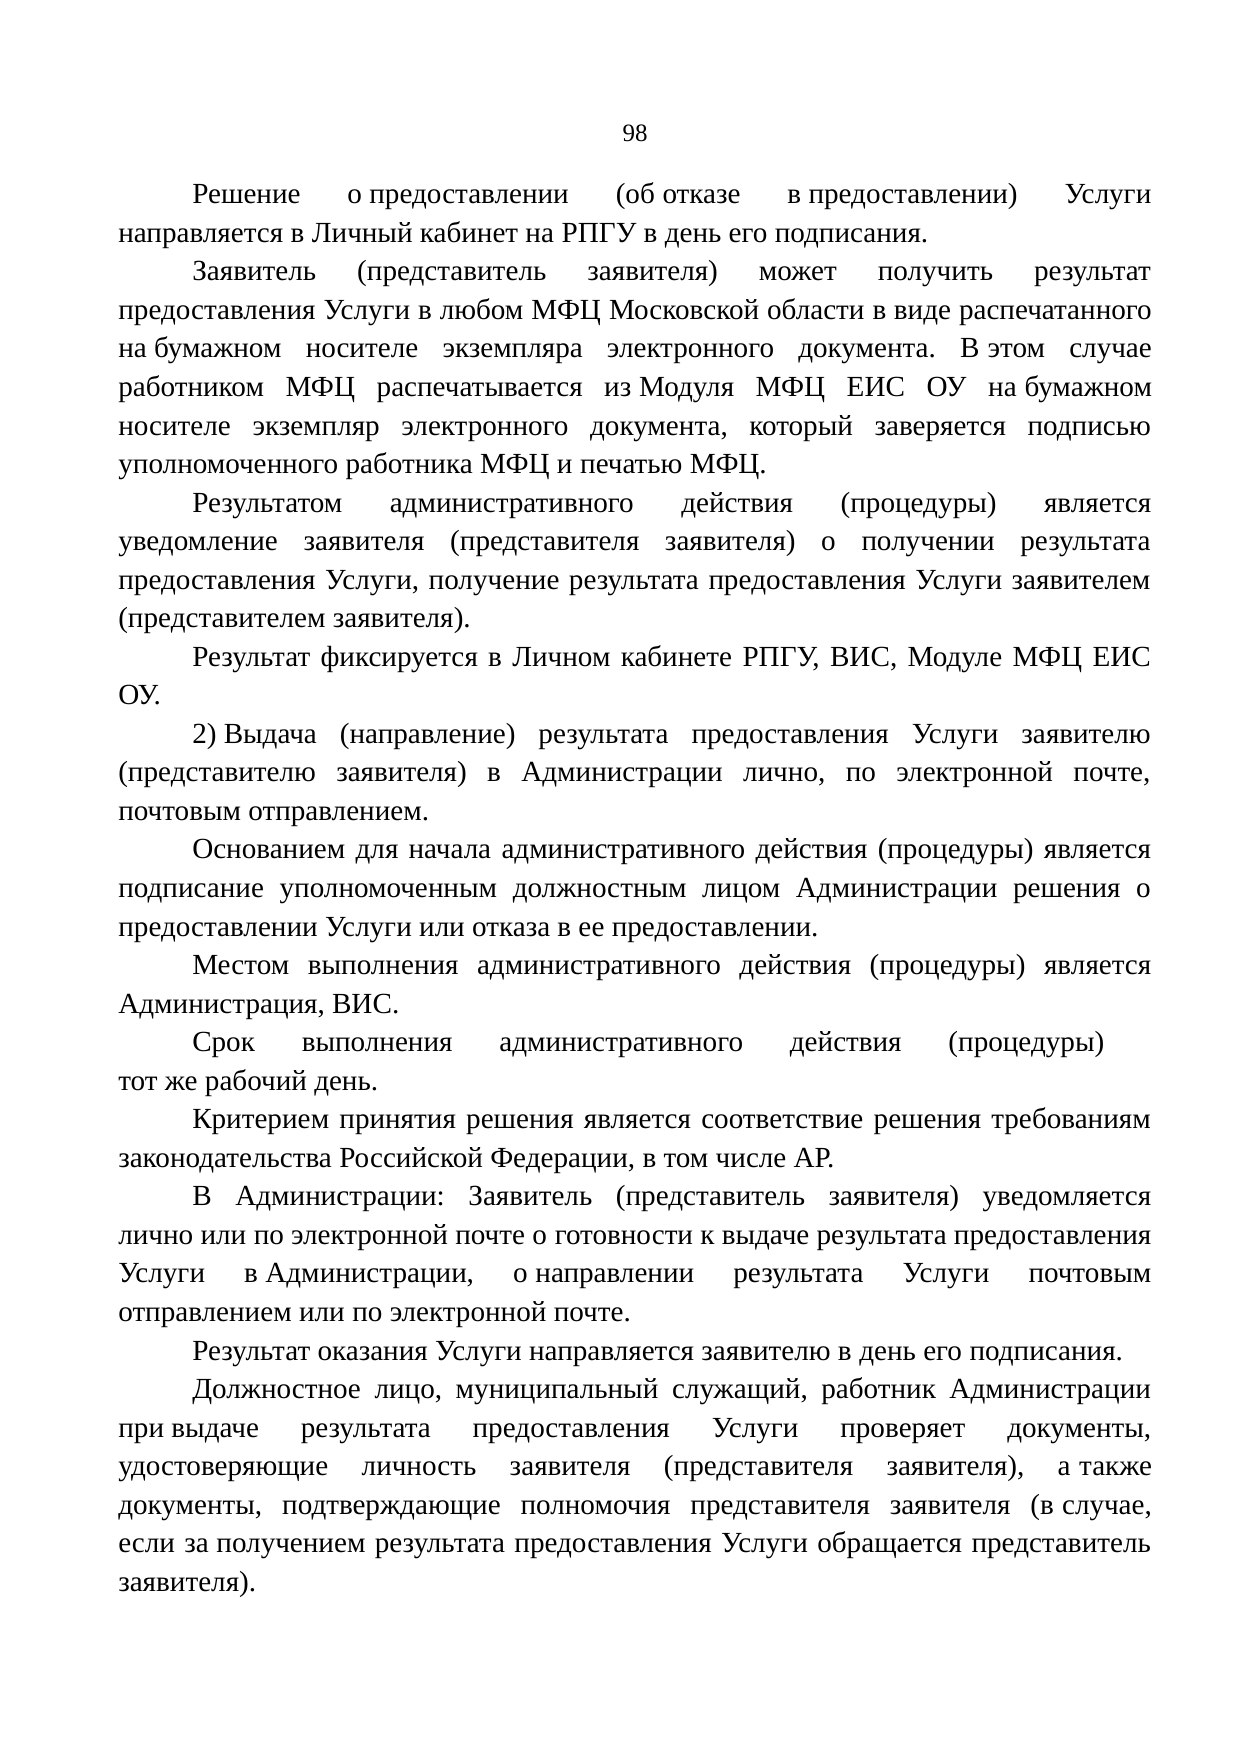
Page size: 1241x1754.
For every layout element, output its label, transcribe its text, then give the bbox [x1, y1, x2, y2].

text Критерием принятия решения является соответствие решения требованиям законодательства Российской Федерации, в том числе АР. [118, 1101, 1152, 1173]
text Основанием для начала административного действия (процедуры) является подписание уполномоченным должностным лицом Администрации решения о предоставлении Услуги или отказа в ее предоставлении. [118, 832, 1152, 942]
text Результат фиксируется в Личном кабинете РПГУ, ВИС, Модуле МФЦ ЕИС ОУ. [118, 639, 1152, 711]
text Местом выполнения административного действия (процедуры) является Администрация, ВИС. [118, 947, 1152, 1019]
text Результат оказания Услуги направляется заявителю в день его подписания. [118, 1333, 1152, 1366]
text Результатом административного действия (процедуры) является уведомление заявителя (представителя заявителя) о получении результата предоставления Услуги, получение результата предоставления Услуги заявителем (представителем заявителя). [118, 485, 1152, 634]
text Срок выполнения административного действия (процедуры) тот же рабочий день. [118, 1024, 1152, 1096]
text Должностное лицо, муниципальный служащий, работник Администрации при выдаче результата предоставления Услуги проверяет документы, удостоверяющие личность заявителя (представителя заявителя), а также документы, подтверждающие полномочия представителя заявителя (в случае, если за получением результата предоставления Услуги обращается представитель заявителя). [118, 1371, 1152, 1597]
text 2) Выдача (направление) результата предоставления Услуги заявителю (представителю заявителя) в Администрации лично, по электронной почте, почтовым отправлением. [118, 716, 1152, 827]
text В Администрации: Заявитель (представитель заявителя) уведомляется лично или по электронной почте о готовности к выдаче результата предоставления Услуги в Администрации, о направлении результата Услуги почтовым отправлением или по электронной почте. [118, 1178, 1152, 1328]
text Решение о предоставлении (об отказе в предоставлении) Услуги направляется в Личный кабинет на РПГУ в день его подписания. [118, 176, 1152, 248]
text Заявитель (представитель заявителя) может получить результат предоставления Услуги в любом МФЦ Московской области в виде распечатанного на бумажном носителе экземпляра электронного документа. В этом случае работником МФЦ распечатывается из Модуля МФЦ ЕИС ОУ на бумажном носителе экземпляр электронного документа, который заверяется подписью уполномоченного работника МФЦ и печатью МФЦ. [118, 253, 1152, 480]
